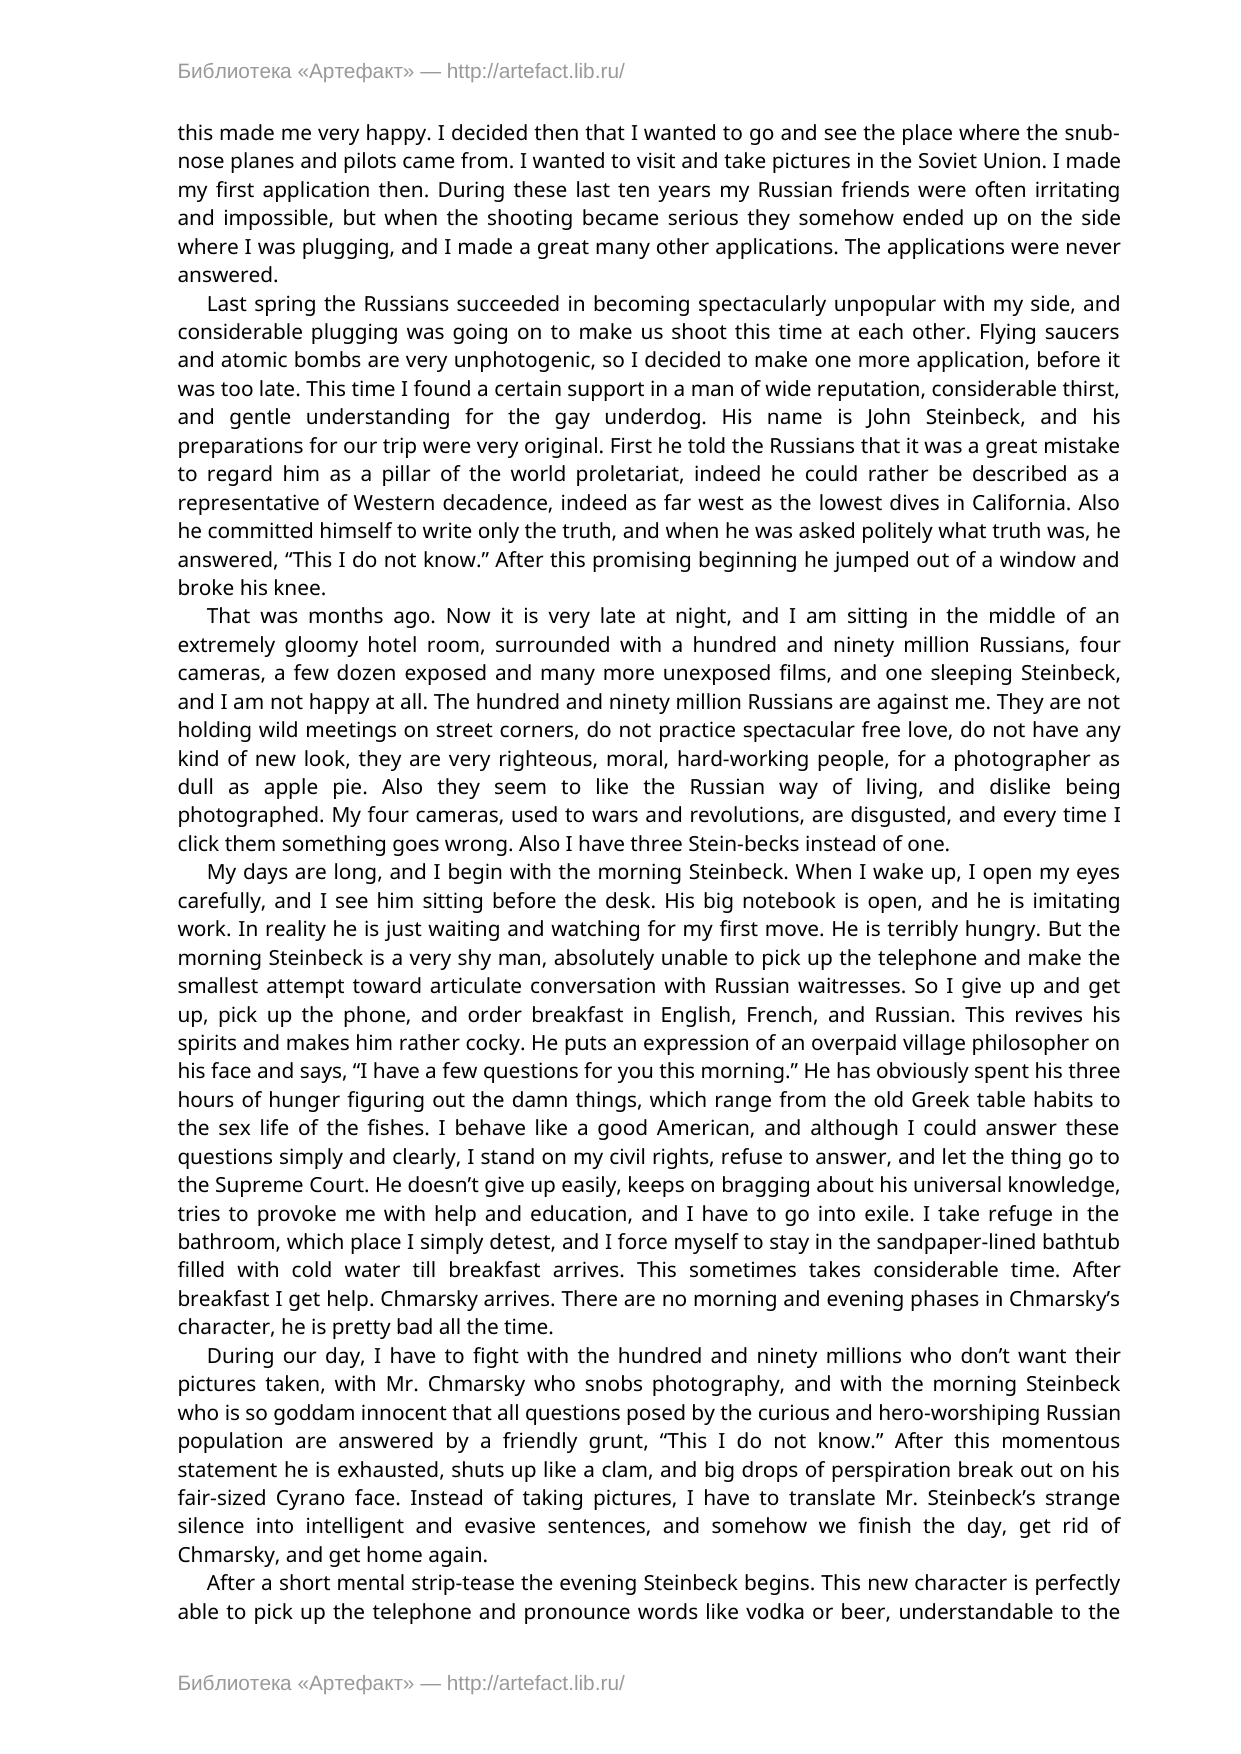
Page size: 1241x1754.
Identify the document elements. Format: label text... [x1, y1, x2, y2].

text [177, 118, 1122, 289]
text Last spring the Russians succeeded in becoming spectacularly unpopular with my side, and considerable plugging was going on to make us shoot this time at each other. Flying saucers and atomic bombs are very unphotogenic, so I decided to make one more application, before it was too late. This time I found a certain support in a man of wide reputation, considerable thirst, and gentle understanding for the gay underdog. His name is John Steinbeck, and his preparations for our trip were very original. First he told the Russians that it was a great mistake to regard him as a pillar of the world proletariat, indeed he could rather be described as a representative of Western decadence, indeed as far west as the lowest dives in California. Also he committed himself to write only the truth, and when he was asked politely what truth was, he answered, “This I do not know.” After this promising beginning he jumped out of a window and broke his knee. [177, 289, 1122, 602]
text That was months ago. Now it is very late at night, and I am sitting in the middle of an extremely gloomy hotel room, surrounded with a hundred and ninety million Russians, four cameras, a few dozen exposed and many more unexposed films, and one sleeping Steinbeck, and I am not happy at all. The hundred and ninety million Russians are against me. They are not holding wild meetings on street corners, do not practice spectacular free love, do not have any kind of new look, they are very righteous, moral, hard-working people, for a photographer as dull as apple pie. Also they seem to like the Russian way of living, and dislike being photographed. My four cameras, used to wars and revolutions, are disgusted, and every time I click them something goes wrong. Also I have three Stein-becks instead of one. [177, 602, 1122, 857]
text During our day, I have to fight with the hundred and ninety millions who don’t want their pictures taken, with Mr. Chmarsky who snobs photography, and with the morning Steinbeck who is so goddam innocent that all questions posed by the curious and hero-worshiping Russian population are answered by a friendly grunt, “This I do not know.” After this momentous statement he is exhausted, shuts up like a clam, and big drops of perspiration break out on his fair-sized Cyrano face. Instead of taking pictures, I have to translate Mr. Steinbeck’s strange silence into intelligent and evasive sentences, and somehow we finish the day, get rid of Chmarsky, and get home again. [177, 1341, 1122, 1568]
text My days are long, and I begin with the morning Steinbeck. When I wake up, I open my eyes carefully, and I see him sitting before the desk. His big notebook is open, and he is imitating work. In reality he is just waiting and watching for my first move. He is terribly hungry. But the morning Steinbeck is a very shy man, absolutely unable to pick up the telephone and make the smallest attempt toward articulate conversation with Russian waitresses. So I give up and get up, pick up the phone, and order breakfast in English, French, and Russian. This revives his spirits and makes him rather cocky. He puts an expression of an overpaid village philosopher on his face and says, “I have a few questions for you this morning.” He has obviously spent his three hours of hunger figuring out the damn things, which range from the old Greek table habits to the sex life of the fishes. I behave like a good American, and although I could answer these questions simply and clearly, I stand on my civil rights, refuse to answer, and let the thing go to the Supreme Court. He doesn’t give up easily, keeps on bragging about his universal knowledge, tries to provoke me with help and education, and I have to go into exile. I take refuge in the bathroom, which place I simply detest, and I force myself to stay in the sandpaper-lined bathtub filled with cold water till breakfast arrives. This sometimes takes considerable time. After breakfast I get help. Chmarsky arrives. There are no morning and evening phases in Chmarsky’s character, he is pretty bad all the time. [177, 857, 1122, 1341]
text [177, 1568, 1122, 1625]
